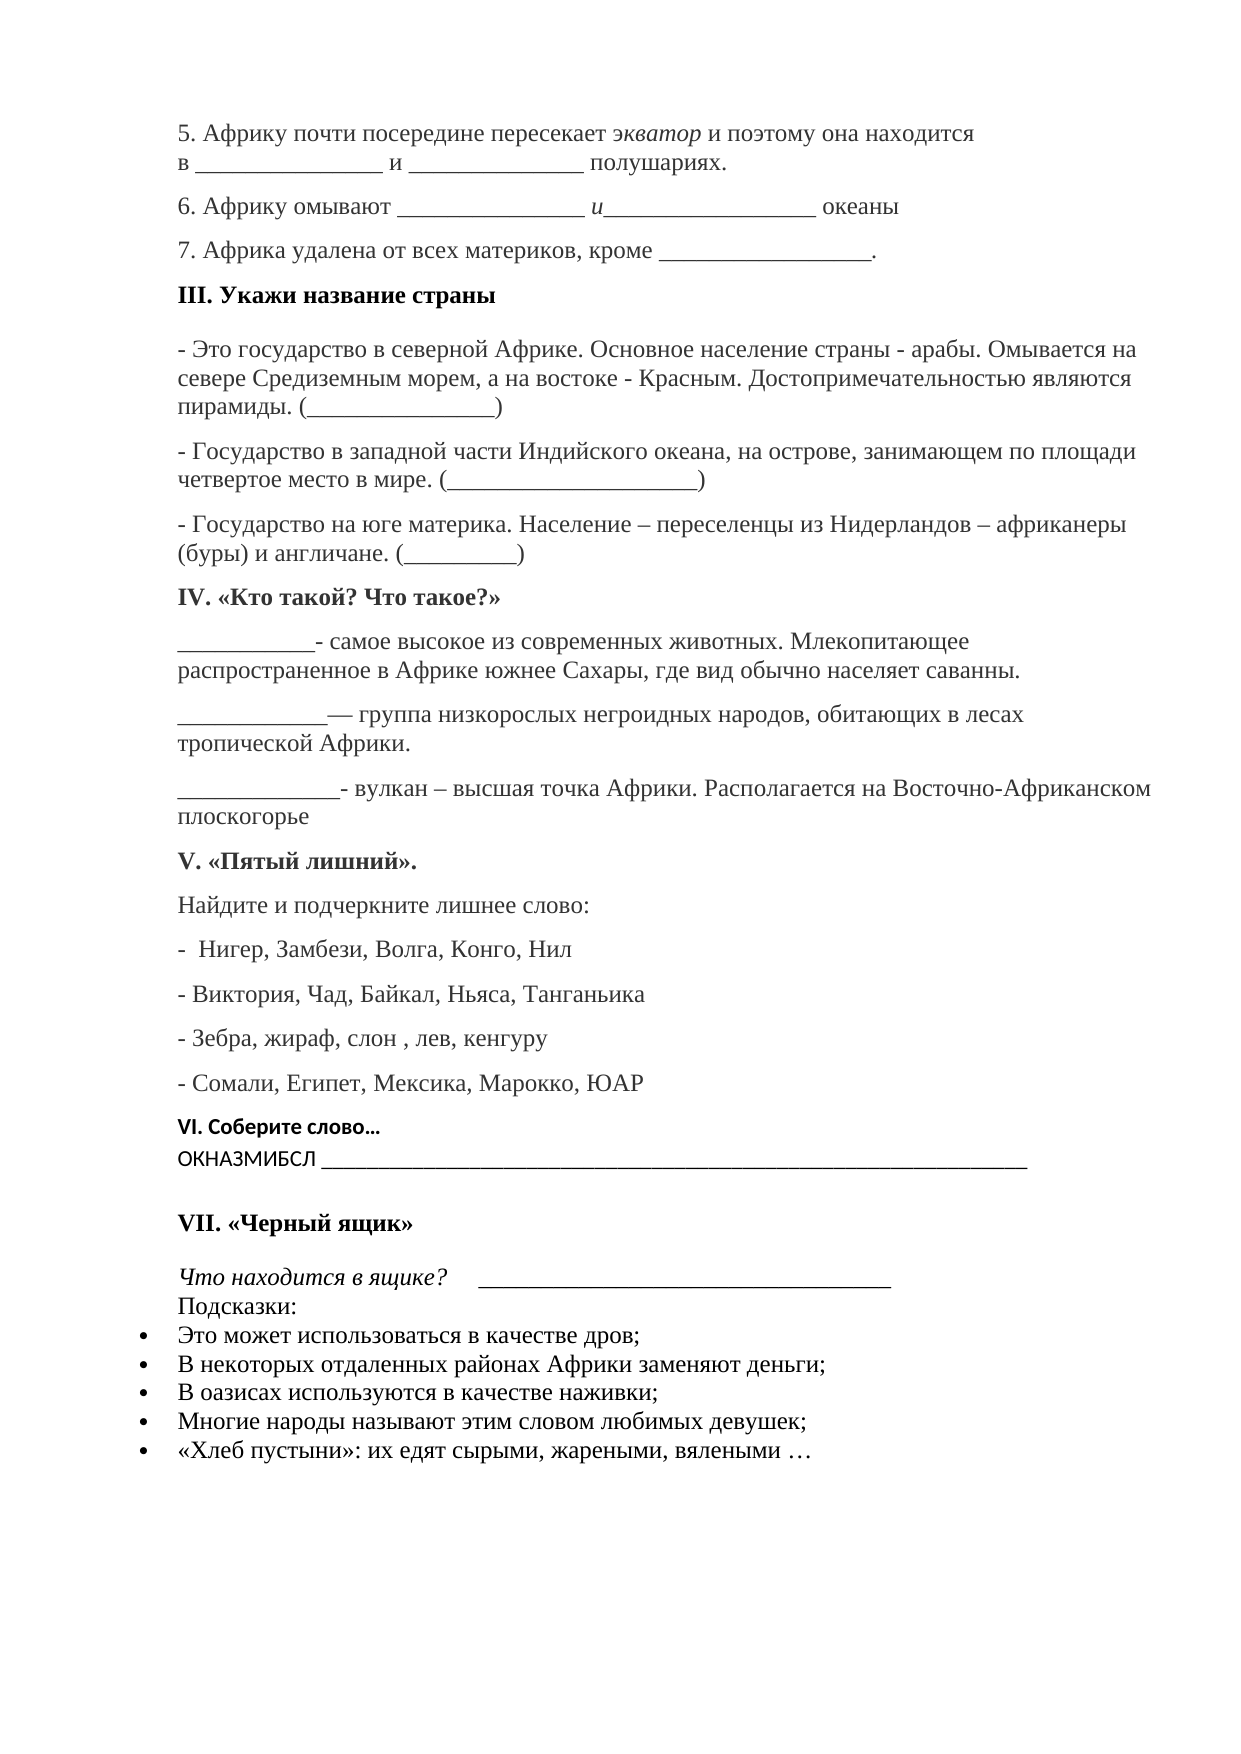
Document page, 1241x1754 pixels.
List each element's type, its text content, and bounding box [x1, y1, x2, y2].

text - Виктория, Чад, Байкал, Ньяса, Танганьика [177, 979, 1152, 1008]
text - Сомали, Египет, Мексика, Марокко, ЮАР [177, 1068, 1152, 1096]
text - Это государство в северной Африке. Основное население страны - арабы. Омывается на севере Средиземным морем, а на востоке - Красным. Достопримечательностью являются пирамиды. (_______________) [177, 334, 1152, 420]
text III. Укажи название страны [177, 280, 1152, 309]
text 6. Африку омывают _______________ и_________________ океаны [177, 191, 1152, 220]
text V. «Пятый лишний». [177, 846, 1152, 874]
text Найдите и подчеркните лишнее слово: [177, 890, 1152, 919]
list «Хлеб пустыни»: их едят сырыми, жареными, вялеными … [140, 1435, 1152, 1464]
text - Зебра, жираф, слон , лев, кенгуру [177, 1023, 1152, 1052]
text ____________— группа ​низкорослых негроидных народов, обитающих в лесах тропической Африки​. [177, 699, 1152, 757]
text ОКНАЗМИБСЛ ______________________________________________________________ [177, 1144, 1152, 1172]
text ___________- самое высокое из современных животных. Млекопитающее ​ распространенное в Африке южнее Сахары, где вид ​обычно населяет саванны. [177, 626, 1152, 684]
text VI. Соберите слово… [177, 1112, 1152, 1140]
list Это может использоваться в качестве дров; [140, 1320, 1152, 1349]
list В оазисах используются в качестве наживки; [140, 1377, 1152, 1406]
list В некоторых отдаленных районах Африки заменяют деньги; [140, 1349, 1152, 1377]
list Многие народы называют этим словом любимых девушек; [140, 1406, 1152, 1435]
text IV. «Кто такой? Что такое?» [177, 582, 1152, 611]
text _____________- вулкан – высшая точка Африки. Располагается на Восточно-Африканском плоскогорье [177, 773, 1152, 830]
text - Нигер, Замбези, Волга, Конго, Нил [177, 934, 1152, 963]
text VII. «Черный ящик» [177, 1208, 1152, 1237]
text - Государство на юге материка. Население – переселенцы из Нидерландов – африканеры (буры) и англичане. (_________) [177, 509, 1152, 566]
text 7. Африка удалена от всех материков, кроме _________________. [177, 236, 1152, 264]
text 5. Африку почти посередине пересекает экватор и поэтому она находится в _______________ и ______________ полушариях. [177, 118, 1152, 176]
text Подсказки: [177, 1291, 1152, 1320]
text Что находится в ящике? _________________________________ [177, 1262, 1152, 1291]
text - Государство в западной части Индийского океана, на острове, занимающем по площади четвертое место в мире. (____________________) [177, 436, 1152, 493]
